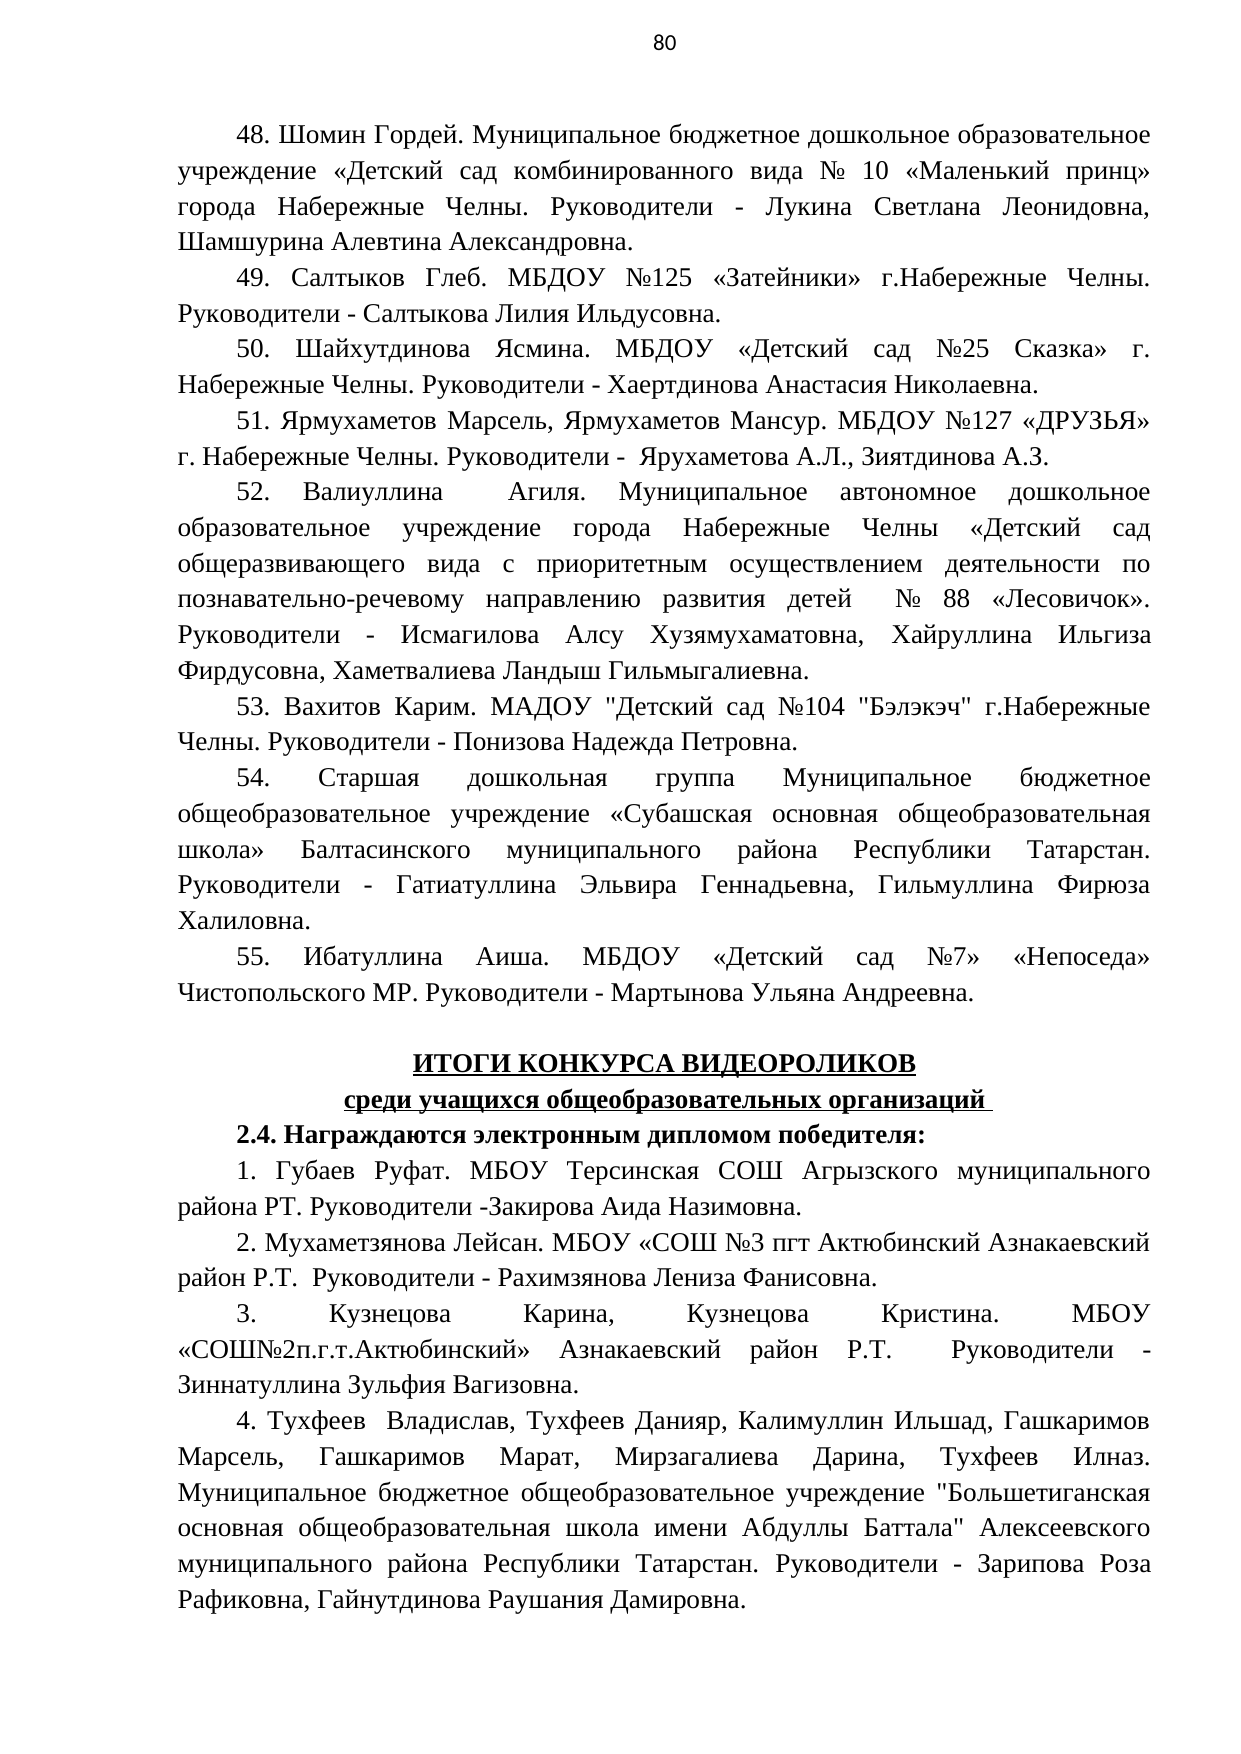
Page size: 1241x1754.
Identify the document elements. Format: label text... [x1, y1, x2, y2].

text ИТОГИ КОНКУРСА ВИДЕОРОЛИКОВ [177, 1047, 1152, 1078]
text 48. Шомин Гордей. Муниципальное бюджетное дошкольное образовательное учреждение «Детский сад комбинированного вида № 10 «Маленький принц» города Набережные Челны. Руководители - Лукина Светлана Леонидовна, Шамшурина Алевтина Александровна. [177, 118, 1152, 256]
text 50. Шайхутдинова Ясмина. МБДОУ «Детский сад №25 Сказка» г. Набережные Челны. Руководители - Хаертдинова Анастасия Николаевна. [177, 332, 1152, 399]
text среди учащихся общеобразовательных организаций [177, 1083, 1152, 1114]
text 55. Ибатуллина Аиша. МБДОУ «Детский сад №7» «Непоседа» Чистопольского МР. Руководители - Мартынова Ульяна Андреевна. [177, 940, 1152, 1007]
text 4. Тухфеев Владислав, Тухфеев Данияр, Калимуллин Ильшад, Гашкаримов Марсель, Гашкаримов Марат, Мирзагалиева Дарина, Тухфеев Илназ. Муниципальное бюджетное общеобразовательное учреждение "Большетиганская основная общеобразовательная школа имени Абдуллы Баттала" Алексеевского муниципального района Республики Татарстан. Руководители - Зарипова Роза Рафиковна, Гайнутдинова Раушания Дамировна. [177, 1404, 1152, 1614]
text 54. Старшая дошкольная группа Муниципальное бюджетное общеобразовательное учреждение «Субашская основная общеобразовательная школа» Балтасинского муниципального района Республики Татарстан. Руководители - Гатиатуллина Эльвира Геннадьевна, Гильмуллина Фирюза Халиловна. [177, 761, 1152, 935]
text 3. Кузнецова Карина, Кузнецова Кристина. МБОУ «СОШ№2п.г.т.Актюбинский» Азнакаевский район Р.Т. Руководители - Зиннатуллина Зульфия Вагизовна. [177, 1297, 1152, 1400]
text 2.4. Награждаются электронным дипломом победителя: [177, 1118, 1152, 1150]
text 2. Мухаметзянова Лейсан. МБОУ «СОШ №3 пгт Актюбинский Азнакаевский район Р.Т. Руководители - Рахимзянова Лениза Фанисовна. [177, 1226, 1152, 1293]
text 49. Салтыков Глеб. МБДОУ №125 «Затейники» г.Набережные Челны. Руководители - Салтыкова Лилия Ильдусовна. [177, 261, 1152, 328]
text 52. Валиуллина Агиля. Муниципальное автономное дошкольное образовательное учреждение города Набережные Челны «Детский сад общеразвивающего вида с приоритетным осуществлением деятельности по познавательно-речевому направлению развития детей № 88 «Лесовичок». Руководители - Исмагилова Алсу Хузямухаматовна, Хайруллина Ильгиза Фирдусовна, Хаметвалиева Ландыш Гильмыгалиевна. [177, 475, 1152, 685]
text 51. Ярмухаметов Марсель, Ярмухаметов Мансур. МБДОУ №127 «ДРУЗЬЯ» г. Набережные Челны. Руководители - Ярухаметова А.Л., Зиятдинова А.З. [177, 404, 1152, 471]
text 1. Губаев Руфат. МБОУ Терсинская СОШ Агрызского муниципального района РТ. Руководители -Закирова Аида Назимовна. [177, 1154, 1152, 1221]
text 53. Вахитов Карим. МАДОУ "Детский сад №104 "Бэлэкэч" г.Набережные Челны. Руководители - Понизова Надежда Петровна. [177, 690, 1152, 757]
